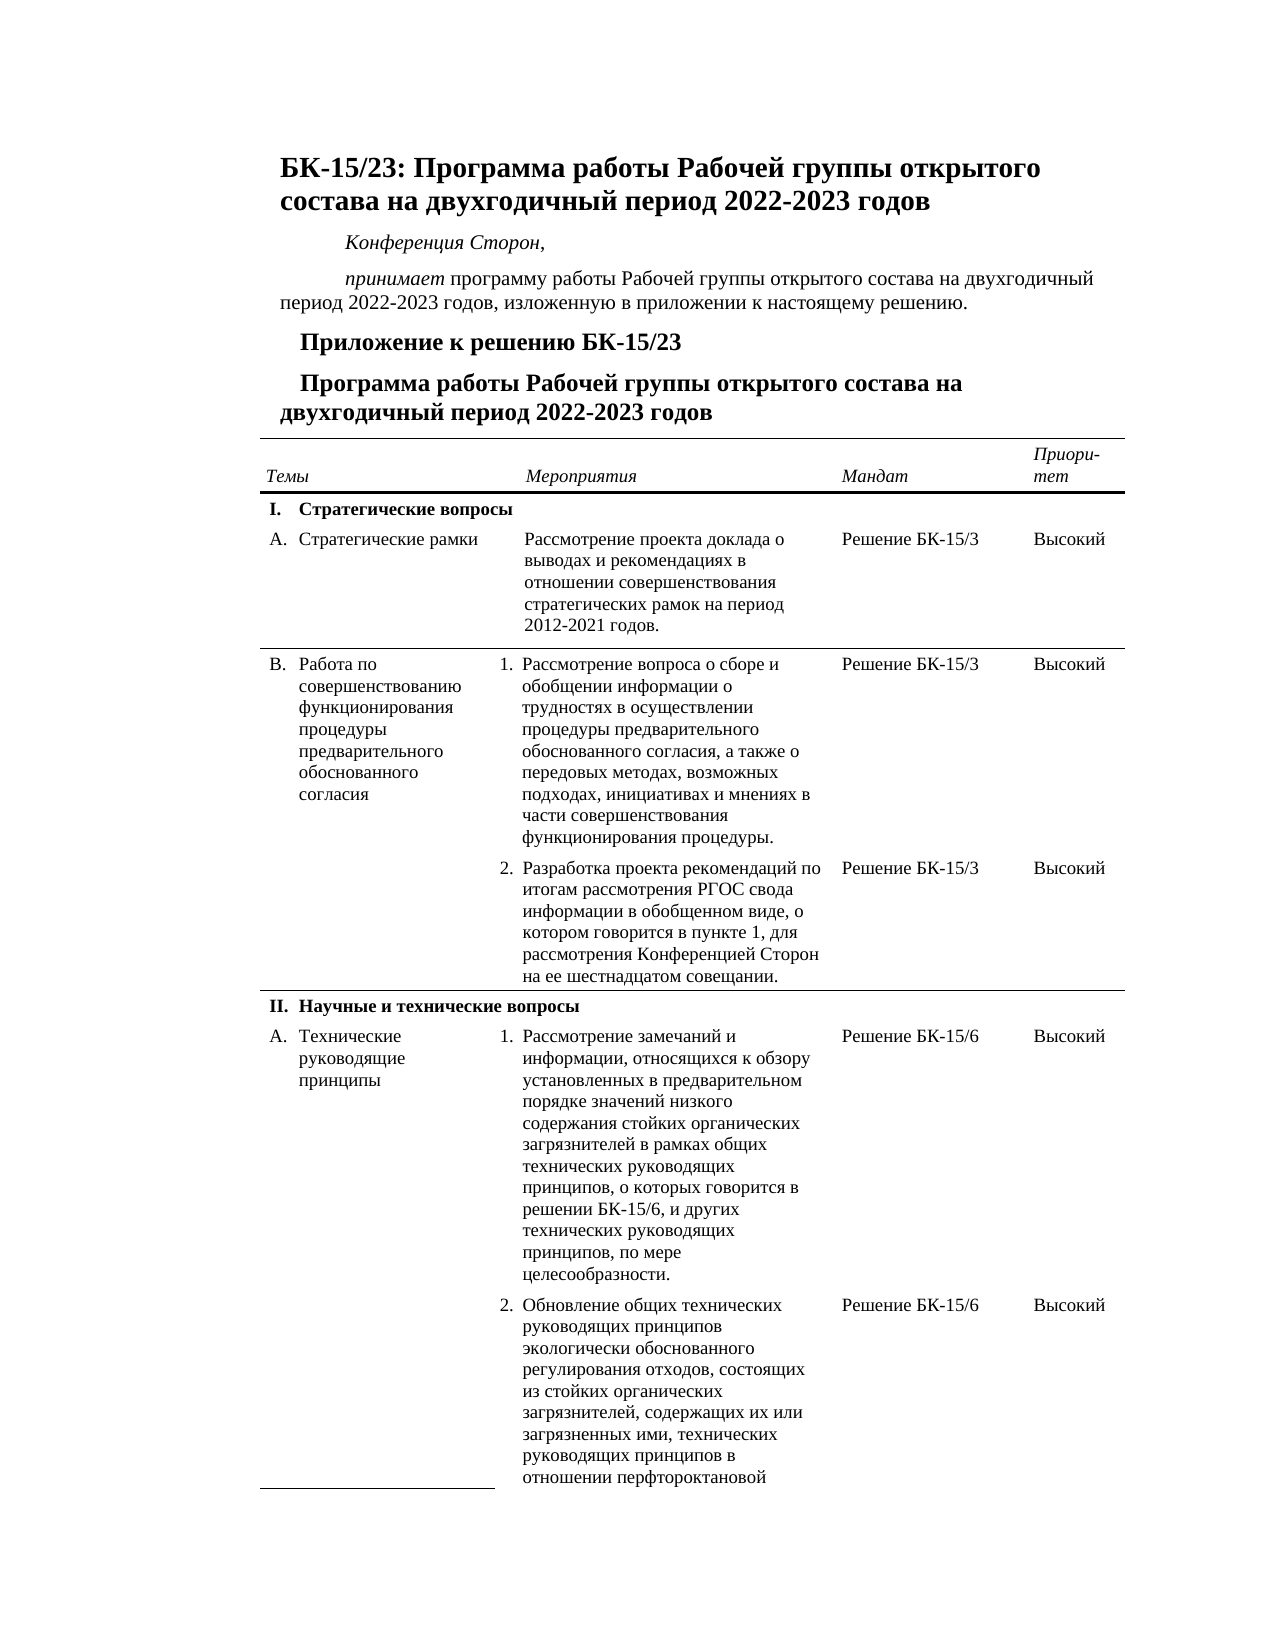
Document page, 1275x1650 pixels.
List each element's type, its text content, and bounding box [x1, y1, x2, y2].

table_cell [495, 1288, 836, 1487]
table_cell Высокий [1028, 649, 1125, 851]
text принимает программу работы Рабочей группы открытого состава на двухгодичный период 2022-2023 годов, изложенную в приложении к настоящему решению. [280, 266, 1125, 314]
text Программа работы Рабочей группы открытого состава на двухгодичный период 2022-2023 годов [280, 368, 1125, 426]
table_cell Решение БК-15/3 [836, 649, 1027, 851]
table_cell Высокий [1028, 851, 1125, 990]
table_cell Рассмотрение вопроса о сборе и обобщении информации о трудностях в осуществлении процедуры предварительного обоснованного согласия, а также о передовых методах, возможных подходах, инициативах и мнениях в части совершенствования функционирования процедуры. [495, 649, 836, 851]
table_cell Стратегические рамки [260, 524, 494, 648]
table_cell Решение БК-15/3 [836, 851, 1027, 990]
table_header Мероприятия [495, 439, 836, 491]
table_cell Высокий [1028, 1288, 1125, 1487]
table_cell Рассмотрение проекта доклада о выводах и рекомендациях в отношении совершенствования стратегических рамок на период 2012-2021 годов. [495, 524, 836, 648]
table_cell Решение БК-15/6 [836, 1288, 1027, 1487]
table_cell Рассмотрение замечаний и информации, относящихся к обзору установленных в предварительном порядке значений низкого содержания стойких органических загрязнителей в рамках общих технических руководящих принципов, о которых говорится в решении БК-15/6, и других технических руководящих принципов, по мере целесообразности. [495, 1021, 836, 1288]
table_cell Разработка проекта рекомендаций по итогам рассмотрения РГОС свода информации в обобщенном виде, о котором говорится в пункте 1, для рассмотрения Конференцией Сторон на ее шестнадцатом совещании. [495, 851, 836, 990]
table_cell Работа по совершенствованию функционирования процедуры предварительного обоснованного согласия [260, 649, 494, 990]
table_cell Решение БК-15/6 [836, 1021, 1027, 1288]
table_cell Высокий [1028, 1021, 1125, 1288]
table_cell Решение БК-15/3 [836, 524, 1027, 648]
table_header Темы [260, 439, 494, 491]
table_cell Технические руководящие принципы [260, 1021, 494, 1487]
table_cell Стратегические вопросы [260, 494, 1125, 523]
table_cell Научные и технические вопросы [260, 991, 1125, 1021]
text Приложение к решению БК-15/23 [280, 327, 1125, 356]
table_header Приори-тет [1028, 439, 1125, 491]
table_cell Высокий [1028, 524, 1125, 648]
text Конференция Сторон, [280, 229, 1125, 254]
table_header Мандат [836, 439, 1027, 491]
text БК-15/23: Программа работы Рабочей группы открытого состава на двухгодичный период 2022-2023 годов [280, 150, 1125, 217]
